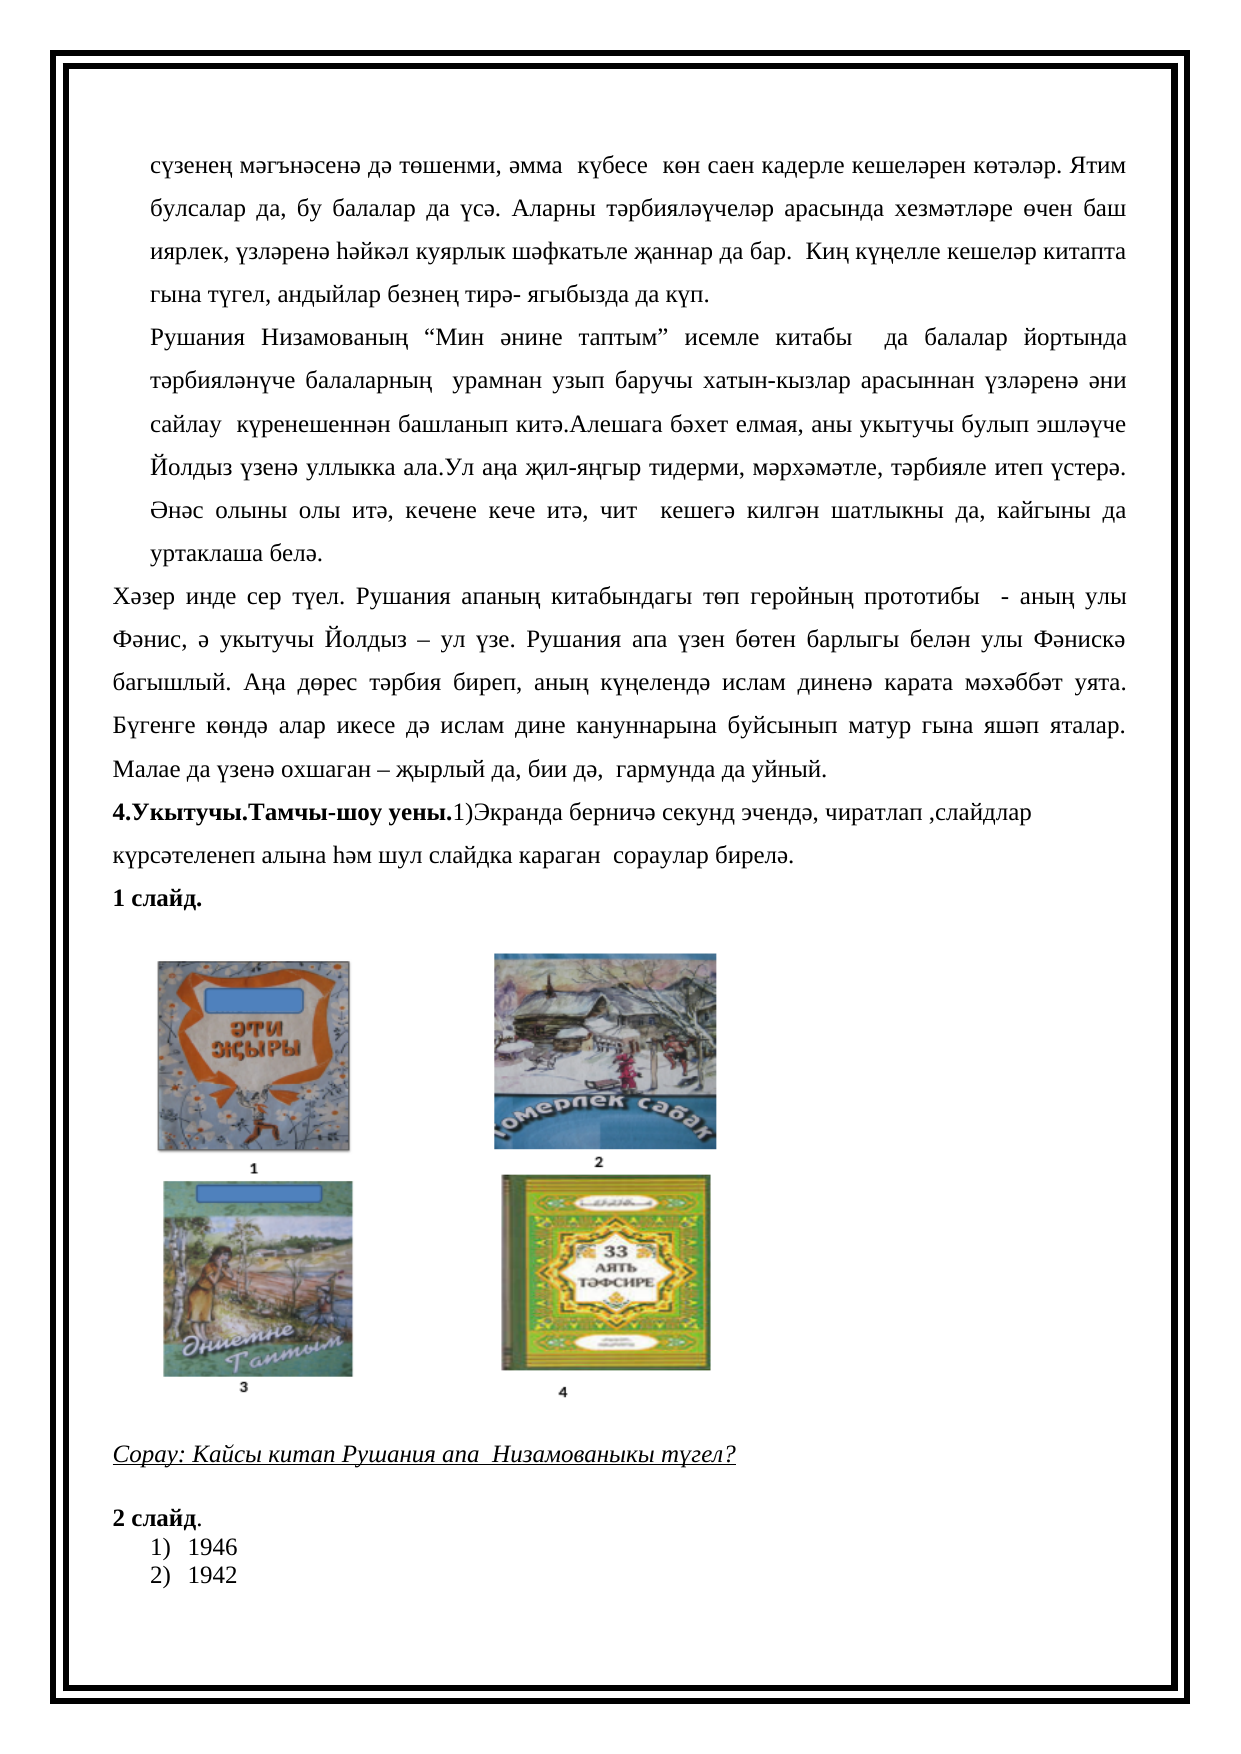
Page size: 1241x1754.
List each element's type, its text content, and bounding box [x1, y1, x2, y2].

text Хәзер инде сер түел. Рушания апаның китабындагы төп геройның прототибы - аның улы Фәнис, ә укытучы Йолдыз – ул үзе. Рушания апа үзен бөтен барлыгы белән улы Фәнискә багышлый. Аңа дөрес тәрбия биреп, аның күңелендә ислам диненә карата мәхәббәт уята. Бүгенге көндә алар икесе дә ислам дине кануннарына буйсынып матур гына яшәп яталар. Малае да үзенә охшаган – җырлый да, бии дә, гармунда да уйный. [112, 581, 1128, 782]
text 2 слайд. [112, 1503, 1128, 1532]
text Рушания Низамованың “Мин әнине таптым” исемле китабы да балалар йортында тәрбияләнүче балаларның урамнан узып баручы хатын-кызлар арасыннан үзләренә әни сайлау күренешеннән башланып китә.Алешага бәхет елмая, аны укытучы булып эшләүче Йолдыз үзенә уллыкка ала.Ул аңа җил-яңгыр тидерми, мәрхәмәтле, тәрбияле итеп үстерә. Әнәс олыны олы итә, кечене кече итә, чит кешегә килгән шатлыкны да, кайгыны да уртаклаша белә. [150, 322, 1128, 567]
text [150, 150, 1128, 308]
text 4.Укытучы.Тамчы-шоу уены.1)Экранда берничә секунд эчендә, чиратлап ,слайдлар күрсәтеленеп алына һәм шул слайдка караган сораулар бирелә. [112, 797, 1128, 869]
text Сорау: Кайсы китап Рушания апа Низамованыкы түгел? [112, 1439, 1128, 1468]
text 1 слайд. [112, 883, 1128, 912]
list 1942 [150, 1560, 1128, 1589]
list 1946 [150, 1532, 1128, 1560]
